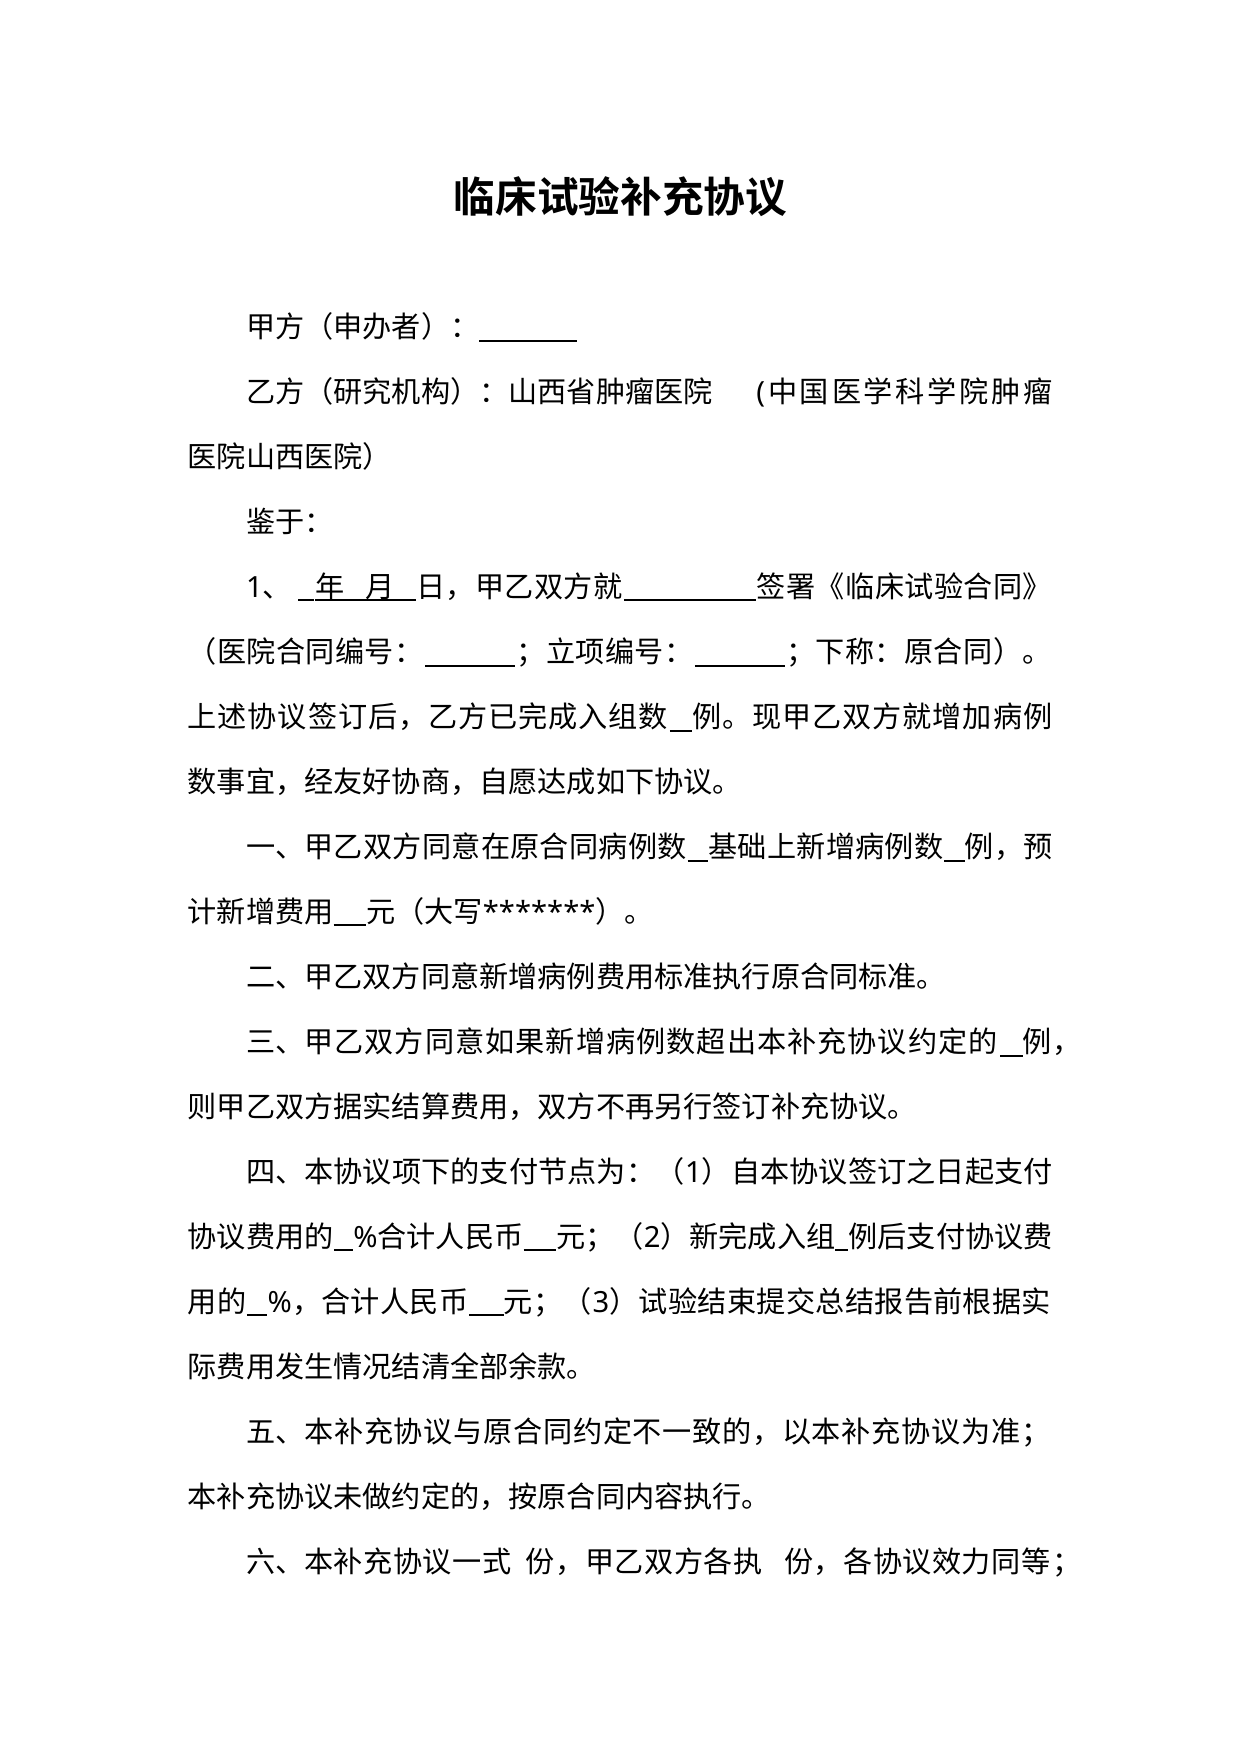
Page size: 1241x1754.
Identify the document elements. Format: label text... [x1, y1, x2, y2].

text 鉴于： [187, 487, 1053, 552]
list 本协议项下的支付节点为：（1）自本协议签订之日起支付协议费用的 %合计人民币 元；（2）新完成入组 例后支付协议费用的 %，合计人民币 元；（3）试验结束提交总结报告前根据实际费用发生情况结清全部余款。 [187, 1137, 1053, 1397]
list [187, 1527, 1053, 1592]
text 甲方（申办者）： [187, 292, 1053, 357]
list 甲乙双方同意新增病例费用标准执行原合同标准。 [187, 942, 1053, 1007]
text 乙方（研究机构）：山西省肿瘤医院 (中国医学科学院肿瘤医院山西医院） [187, 357, 1053, 487]
list 甲乙双方同意如果新增病例数超出本补充协议约定的 例，则甲乙双方据实结算费用，双方不再另行签订补充协议。 [187, 1007, 1053, 1137]
list 本补充协议与原合同约定不一致的，以本补充协议为准；本补充协议未做约定的，按原合同内容执行。 [187, 1397, 1053, 1527]
list 年 月 日，甲乙双方就 签署《临床试验合同》（医院合同编号： ；立项编号： ；下称：原合同）。上述协议签订后，乙方已完成入组数 例。现甲乙双方就增加病例数事宜，经友好协商，自愿达成如下协议。 [187, 552, 1053, 812]
list 甲乙双方同意在原合同病例数 基础上新增病例数 例，预计新增费用 元（大写*******）。 [187, 812, 1053, 942]
text 临床试验补充协议 [187, 162, 1053, 227]
